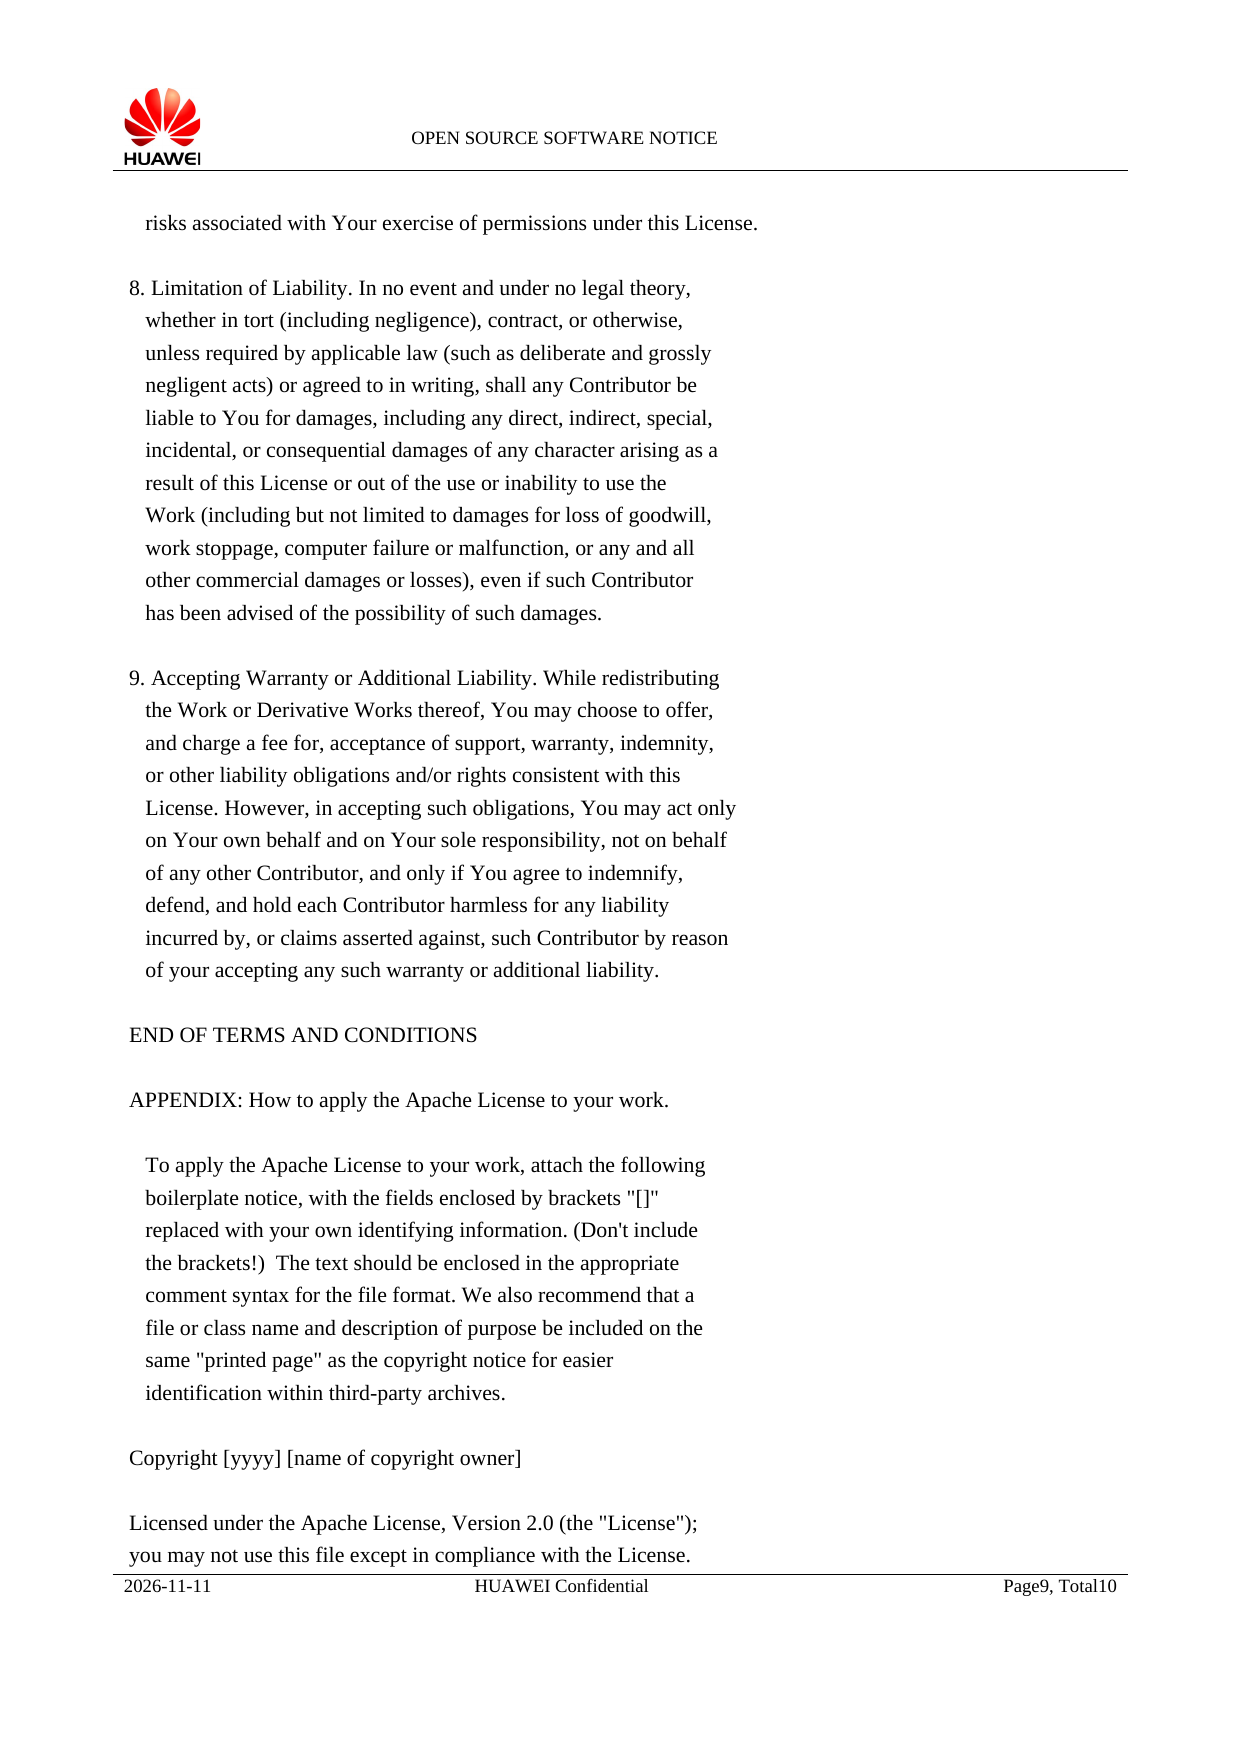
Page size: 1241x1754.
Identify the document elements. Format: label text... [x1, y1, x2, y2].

picture [124, 88, 201, 165]
